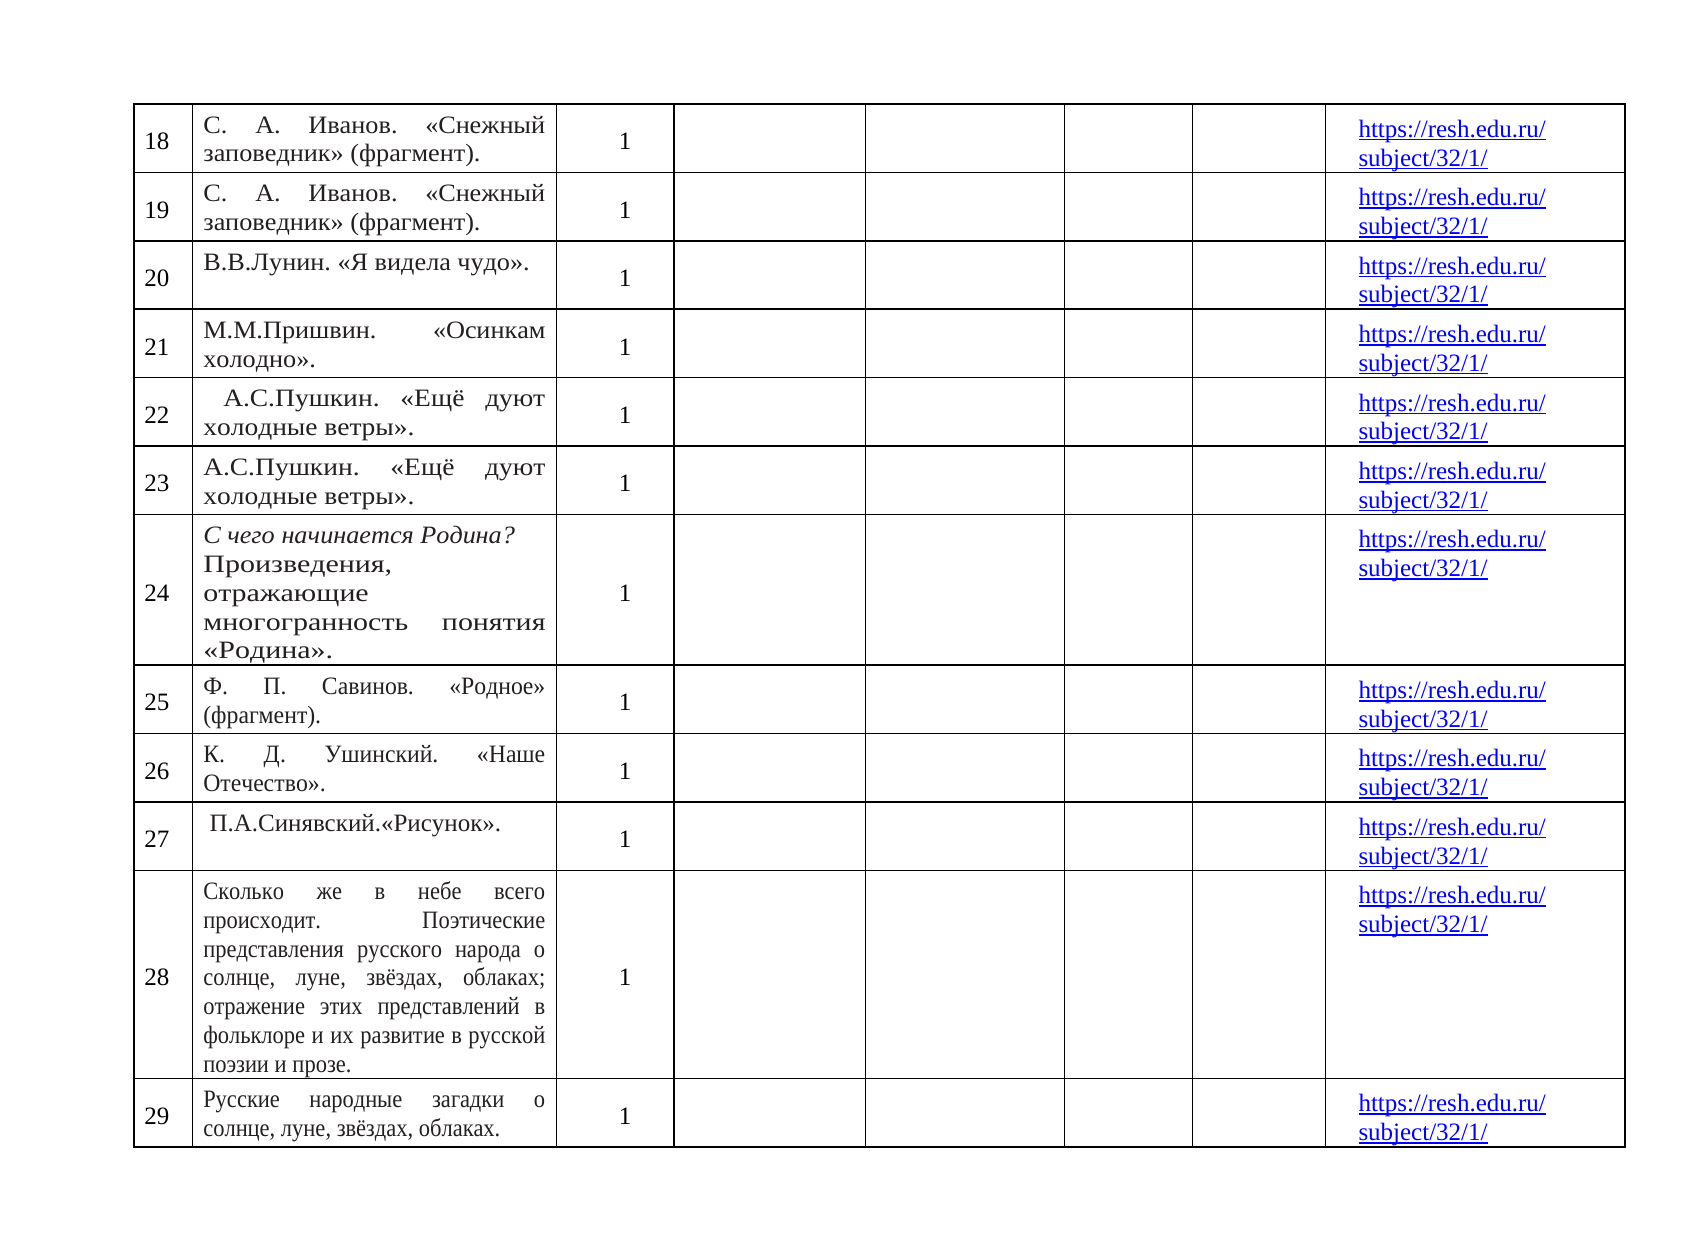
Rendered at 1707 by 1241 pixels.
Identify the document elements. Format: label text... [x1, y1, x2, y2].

table_cell 1 [557, 734, 673, 801]
table_cell [866, 242, 1064, 308]
table_cell [1065, 105, 1192, 171]
table_cell 22 [135, 378, 192, 445]
table_cell [1193, 666, 1325, 733]
table_cell [866, 310, 1064, 377]
table_cell 1 [557, 173, 673, 240]
table_cell [1065, 173, 1192, 240]
table_cell https://resh.edu.ru/subject/32/1/ [1326, 666, 1624, 733]
table_cell 19 [135, 173, 192, 240]
table_cell С чего начинается Родина? Произведения, отражающие многогранность понятия «Родина». [193, 515, 556, 664]
table_cell [866, 734, 1064, 801]
table_cell [1065, 1079, 1192, 1146]
table_cell [866, 515, 1064, 664]
table_cell https://resh.edu.ru/subject/32/1/ [1326, 447, 1624, 514]
table_cell 29 [135, 1079, 192, 1146]
table_cell 25 [135, 666, 192, 733]
table_cell [675, 105, 865, 171]
table_cell [1065, 310, 1192, 377]
table_cell [1065, 803, 1192, 869]
table_cell Сколько же в небе всего происходит. Поэтические представления русского народа о солнце, луне, звёздах, облаках; отражение этих представлений в фольклоре и их развитие в русской поэзии и прозе. [193, 871, 556, 1077]
table_cell [1193, 242, 1325, 308]
table_cell [1065, 378, 1192, 445]
table_cell [1065, 734, 1192, 801]
table_cell https://resh.edu.ru/subject/32/1/ [1326, 173, 1624, 240]
table_cell https://resh.edu.ru/subject/32/1/ [1326, 378, 1624, 445]
table_cell [1193, 1079, 1325, 1146]
table_cell [1193, 515, 1325, 664]
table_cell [1326, 1079, 1624, 1146]
table_cell 20 [135, 242, 192, 308]
table_cell 1 [557, 871, 673, 1077]
table_cell [1065, 666, 1192, 733]
table_cell [866, 173, 1064, 240]
table_cell [866, 447, 1064, 514]
table_cell 1 [557, 803, 673, 869]
table_cell А.С.Пушкин. «Ещё дуют холодные ветры». [193, 378, 556, 445]
table_cell М.М.Пришвин. «Осинкам холодно». [193, 310, 556, 377]
table_cell [1193, 447, 1325, 514]
table_cell [675, 803, 865, 869]
table_cell https://resh.edu.ru/subject/32/1/ [1326, 310, 1624, 377]
table_cell [675, 310, 865, 377]
table_cell https://resh.edu.ru/subject/32/1/ [1326, 515, 1624, 664]
table_cell [675, 515, 865, 664]
table_cell [675, 173, 865, 240]
table_cell [1193, 734, 1325, 801]
table_cell К. Д. Ушинский. «Наше Отечество». [193, 734, 556, 801]
table_cell 27 [135, 803, 192, 869]
table_cell 1 [557, 310, 673, 377]
table_cell [675, 871, 865, 1077]
table_cell 26 [135, 734, 192, 801]
table_cell [1193, 378, 1325, 445]
table_cell В.В.Лунин. «Я видела чудо». [193, 242, 556, 308]
table_cell А.С.Пушкин. «Ещё дуют холодные ветры». [193, 447, 556, 514]
table_cell [1065, 242, 1192, 308]
table_cell [866, 803, 1064, 869]
table_cell https://resh.edu.ru/subject/32/1/ [1326, 242, 1624, 308]
table_cell [675, 1079, 865, 1146]
table_cell 18 [135, 105, 192, 171]
table_cell [866, 378, 1064, 445]
table_cell 24 [135, 515, 192, 664]
table_cell П.А.Синявский.«Рисунок». [193, 803, 556, 869]
table_cell [1193, 803, 1325, 869]
table_cell 1 [557, 105, 673, 171]
table_cell 1 [557, 378, 673, 445]
table_cell https://resh.edu.ru/subject/32/1/ [1326, 734, 1624, 801]
table_cell [866, 105, 1064, 171]
table_cell 1 [557, 1079, 673, 1146]
table_cell Ф. П. Савинов. «Родное» (фрагмент). [193, 666, 556, 733]
table_cell 1 [557, 666, 673, 733]
table_cell [866, 1079, 1064, 1146]
table_cell С. А. Иванов. «Снежный заповедник» (фрагмент). [193, 105, 556, 171]
table_cell 1 [557, 447, 673, 514]
table_cell [675, 447, 865, 514]
table_cell С. А. Иванов. «Снежный заповедник» (фрагмент). [193, 173, 556, 240]
table_cell [1065, 447, 1192, 514]
table_cell [1065, 871, 1192, 1077]
table_cell [1065, 515, 1192, 664]
table_cell [1193, 310, 1325, 377]
table_cell 1 [557, 515, 673, 664]
table_cell [866, 871, 1064, 1077]
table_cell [1326, 105, 1624, 171]
table_cell [1193, 173, 1325, 240]
table_cell https://resh.edu.ru/subject/32/1/ [1326, 871, 1624, 1077]
table_cell [675, 666, 865, 733]
table_cell [675, 734, 865, 801]
table_cell [1193, 871, 1325, 1077]
table_cell [1193, 105, 1325, 171]
table_cell 28 [135, 871, 192, 1077]
table_cell Русские народные загадки о солнце, луне, звёздах, облаках. [193, 1079, 556, 1146]
table_cell [675, 378, 865, 445]
table_cell [675, 242, 865, 308]
table_cell 23 [135, 447, 192, 514]
table_cell [866, 666, 1064, 733]
table_cell 1 [557, 242, 673, 308]
table_cell 21 [135, 310, 192, 377]
table_cell https://resh.edu.ru/subject/32/1/ [1326, 803, 1624, 869]
